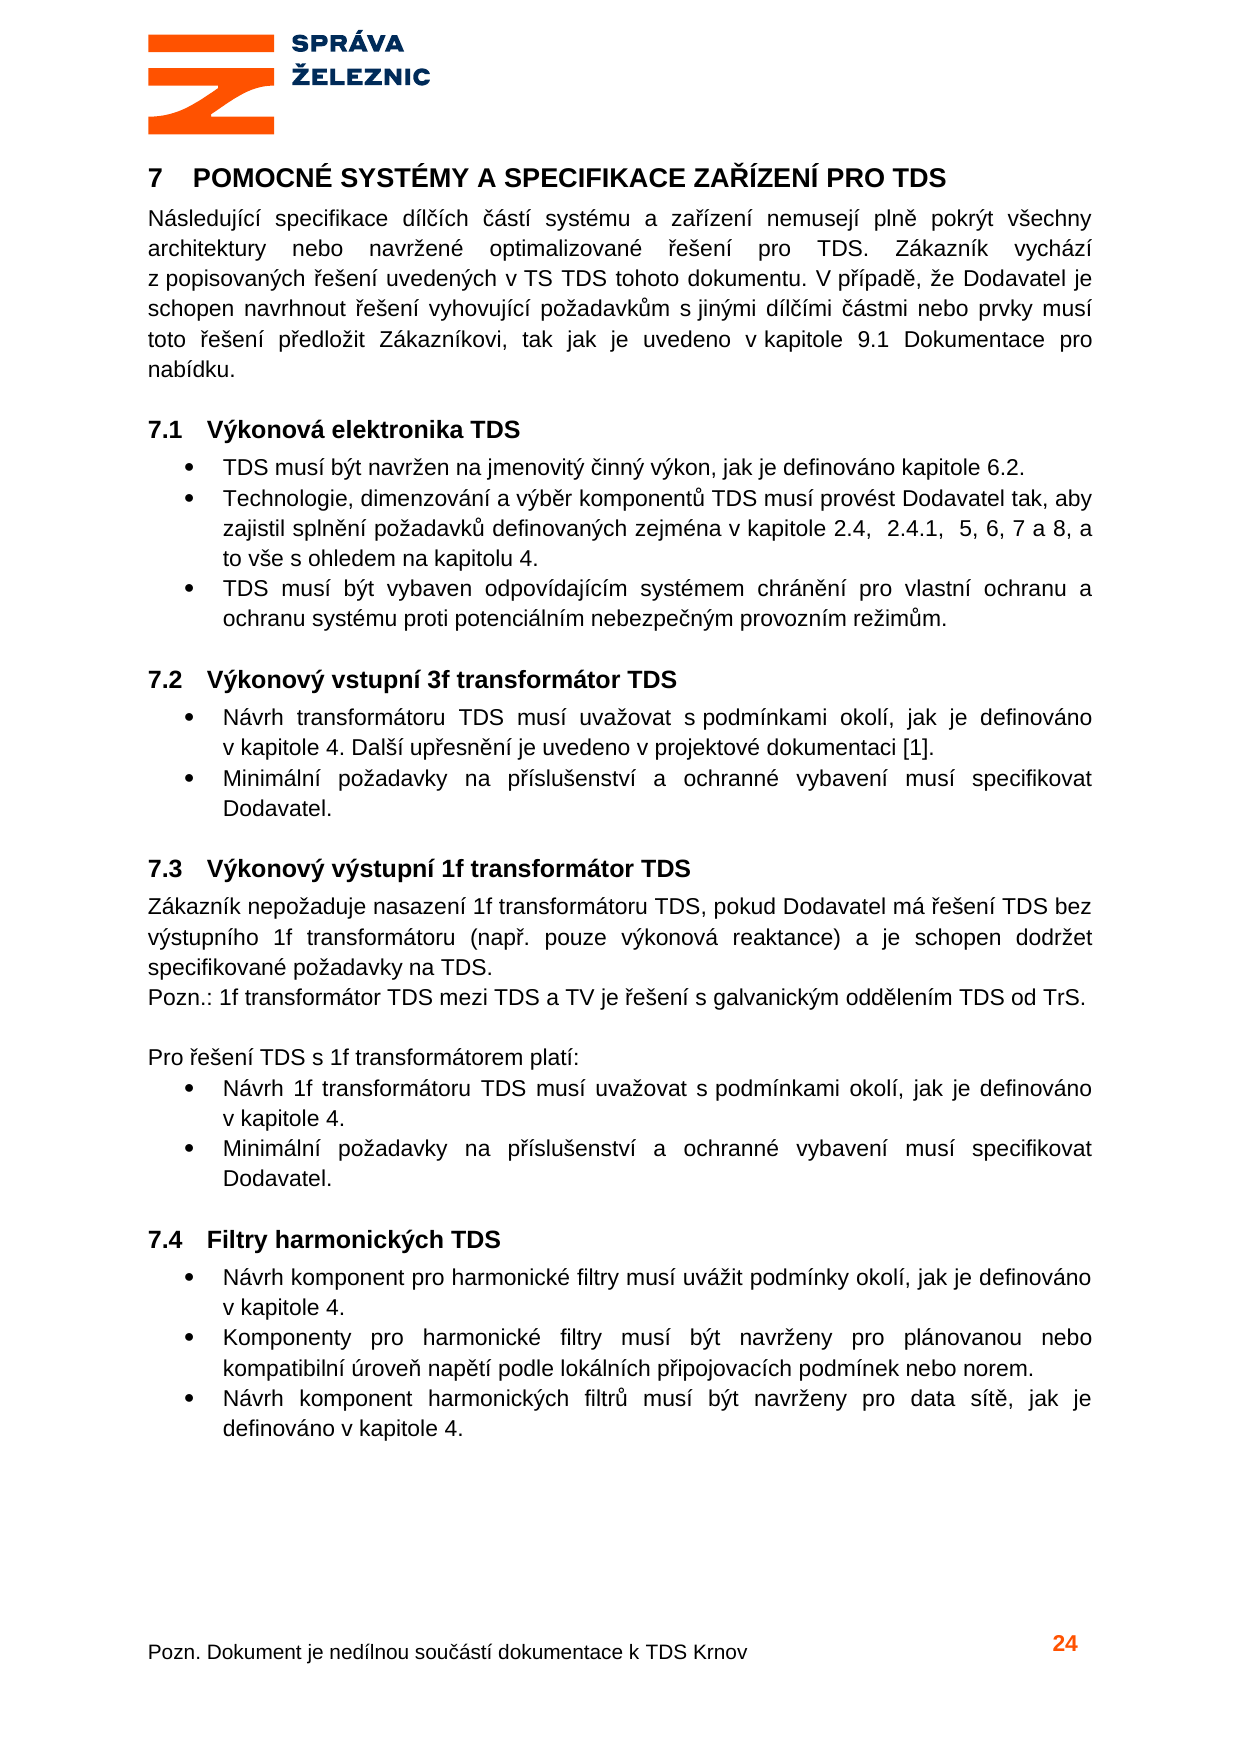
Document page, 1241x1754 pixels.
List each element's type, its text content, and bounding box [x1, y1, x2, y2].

text Zákazník nepožaduje nasazení 1f transformátoru TDS, pokud Dodavatel má řešení TDS bez výstupního 1f transformátoru (např. pouze výkonová reaktance) a je schopen dodržet specifikované požadavky na TDS. [148, 893, 1093, 980]
text Návrh komponent pro harmonické filtry musí uvážit podmínky okolí, jak je definováno v kapitole 4. [185, 1264, 1093, 1320]
text TDS musí být navržen na jmenovitý činný výkon, jak je definováno kapitole 6.2. [185, 454, 1093, 481]
text Návrh 1f transformátoru TDS musí uvažovat s podmínkami okolí, jak je definováno v kapitole 4. [185, 1074, 1093, 1131]
text Návrh komponent harmonických filtrů musí být navrženy pro data sítě, jak je definováno v kapitole 4. [185, 1385, 1093, 1441]
text Návrh transformátoru TDS musí uvažovat s podmínkami okolí, jak je definováno v kapitole 4. Další upřesnění je uvedeno v projektové dokumentaci [1]. [185, 704, 1093, 761]
text Následující specifikace dílčích částí systému a zařízení nemusejí plně pokrýt všechny architektury nebo navržené optimalizované řešení pro TDS. Zákazník vychází z popisovaných řešení uvedených v TS TDS tohoto dokumentu. V případě, že Dodavatel je schopen navrhnout řešení vyhovující požadavkům s jinými dílčími částmi nebo prvky musí toto řešení předložit Zákazníkovi, tak jak je uvedeno v kapitole 9.1 Dokumentace pro nabídku. [148, 205, 1093, 382]
text TDS musí být vybaven odpovídajícím systémem chránění pro vlastní ochranu a ochranu systému proti potenciálním nebezpečným provozním režimům. [185, 575, 1093, 632]
text POMOCNÉ SYSTÉMY A SPECIFIKACE ZAŘÍZENÍ PRO TDS [148, 162, 1093, 194]
text Výkonová elektronika TDS [148, 415, 1093, 444]
text Výkonový vstupní 3f transformátor TDS [148, 665, 1093, 693]
text Technologie, dimenzování a výběr komponentů TDS musí provést Dodavatel tak, aby zajistil splnění požadavků definovaných zejména v kapitole 2.4, 2.4.1, 5, 6, 7 a 8, a to vše s ohledem na kapitolu 4. [185, 484, 1093, 571]
text Filtry harmonických TDS [148, 1224, 1093, 1253]
text Pozn.: 1f transformátor TDS mezi TDS a TV je řešení s galvanickým oddělením TDS od TrS. [148, 984, 1093, 1010]
text Pro řešení TDS s 1f transformátorem platí: [148, 1044, 1093, 1071]
text Minimální požadavky na příslušenství a ochranné vybavení musí specifikovat Dodavatel. [185, 764, 1093, 821]
text Výkonový výstupní 1f transformátor TDS [148, 854, 1093, 883]
text Minimální požadavky na příslušenství a ochranné vybavení musí specifikovat Dodavatel. [185, 1135, 1093, 1192]
text Komponenty pro harmonické filtry musí být navrženy pro plánovanou nebo kompatibilní úroveň napětí podle lokálních připojovacích podmínek nebo norem. [185, 1324, 1093, 1381]
